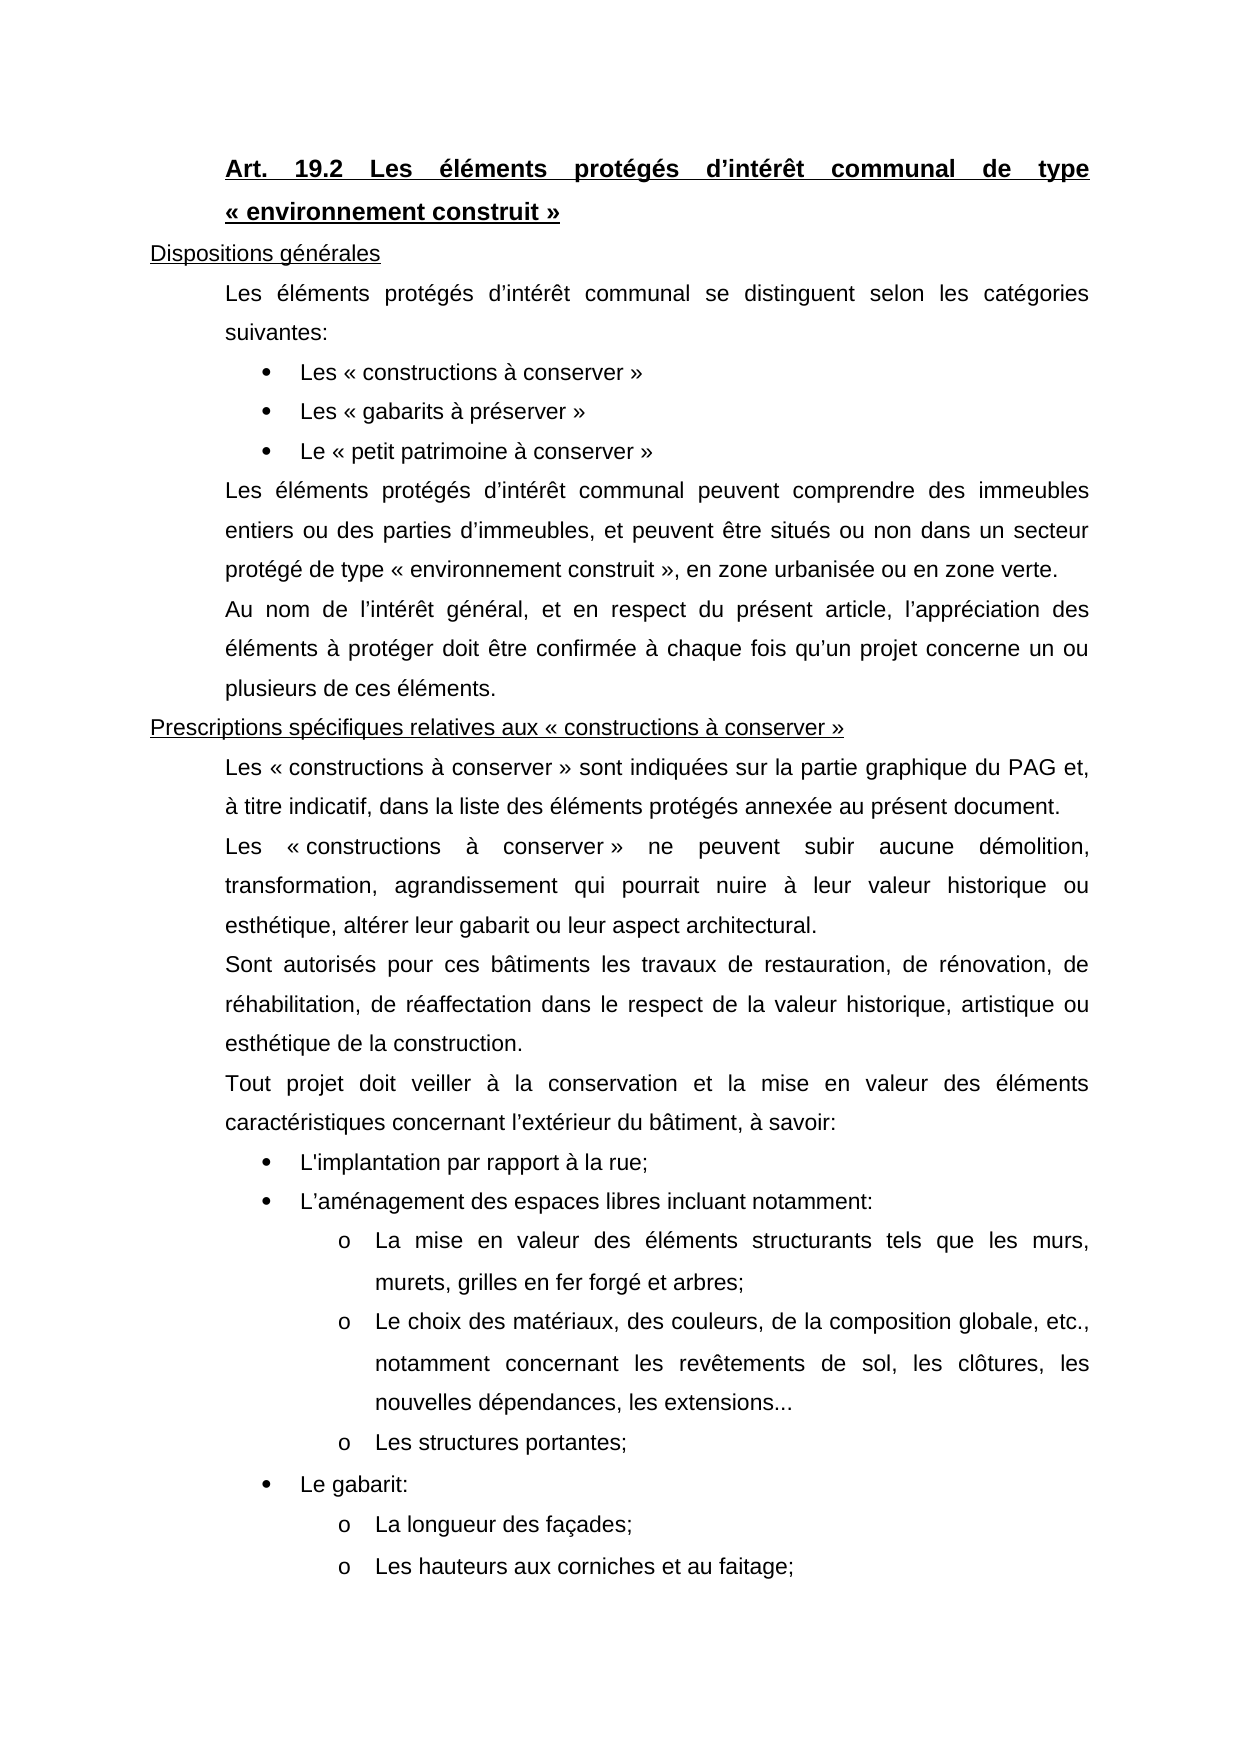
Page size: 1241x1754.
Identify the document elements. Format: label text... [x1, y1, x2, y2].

text Tout projet doit veiller à la conservation et la mise en valeur des éléments caractéristiques concernant l’extérieur du bâtiment, à savoir: [225, 1069, 1090, 1135]
text Prescriptions spécifiques relatives aux « constructions à conserver » [150, 714, 1090, 741]
text Les éléments protégés d’intérêt communal se distinguent selon les catégories suivantes: [225, 280, 1090, 346]
subtitle Art. 19.2 Les éléments protégés d’intérêt communal de type « environnement construit » [225, 180, 1090, 226]
text Dispositions générales [150, 240, 1090, 267]
list Les « constructions à conserver » [262, 359, 1090, 385]
list Les structures portantes; [337, 1429, 1090, 1457]
list L'implantation par rapport à la rue; [262, 1148, 1090, 1175]
list L’aménagement des espaces libres incluant notamment: [262, 1188, 1090, 1214]
list Les « gabarits à préserver » [262, 398, 1090, 425]
text Au nom de l’intérêt général, et en respect du présent article, l’appréciation des éléments à protéger doit être confirmée à chaque fois qu’un projet concerne un ou plusieurs de ces éléments. [225, 596, 1090, 701]
text Les éléments protégés d’intérêt communal peuvent comprendre des immeubles entiers ou des parties d’immeubles, et peuvent être situés ou non dans un secteur protégé de type « environnement construit », en zone urbanisée ou en zone verte. [225, 477, 1090, 583]
list Le gabarit: [262, 1471, 1090, 1498]
text Les « constructions à conserver » sont indiquées sur la partie graphique du PAG et, à titre indicatif, dans la liste des éléments protégés annexée au présent document. [225, 754, 1090, 819]
subtitle Art. 19.2 Les éléments protégés d’intérêt communal de type « environnement construit » [225, 154, 1090, 179]
list La mise en valeur des éléments structurants tels que les murs, murets, grilles en fer forgé et arbres; [337, 1227, 1090, 1295]
text Sont autorisés pour ces bâtiments les travaux de restauration, de rénovation, de réhabilitation, de réaffectation dans le respect de la valeur historique, artistique ou esthétique de la construction. [225, 951, 1090, 1056]
list La longueur des façades; [337, 1511, 1090, 1539]
list Le « petit patrimoine à conserver » [262, 438, 1090, 464]
list Les hauteurs aux corniches et au faitage; [337, 1553, 1090, 1582]
text Les « constructions à conserver » ne peuvent subir aucune démolition, transformation, agrandissement qui pourrait nuire à leur valeur historique ou esthétique, altérer leur gabarit ou leur aspect architectural. [225, 833, 1090, 938]
list Le choix des matériaux, des couleurs, de la composition globale, etc., notamment concernant les revêtements de sol, les clôtures, les nouvelles dépendances, les extensions... [337, 1308, 1090, 1416]
